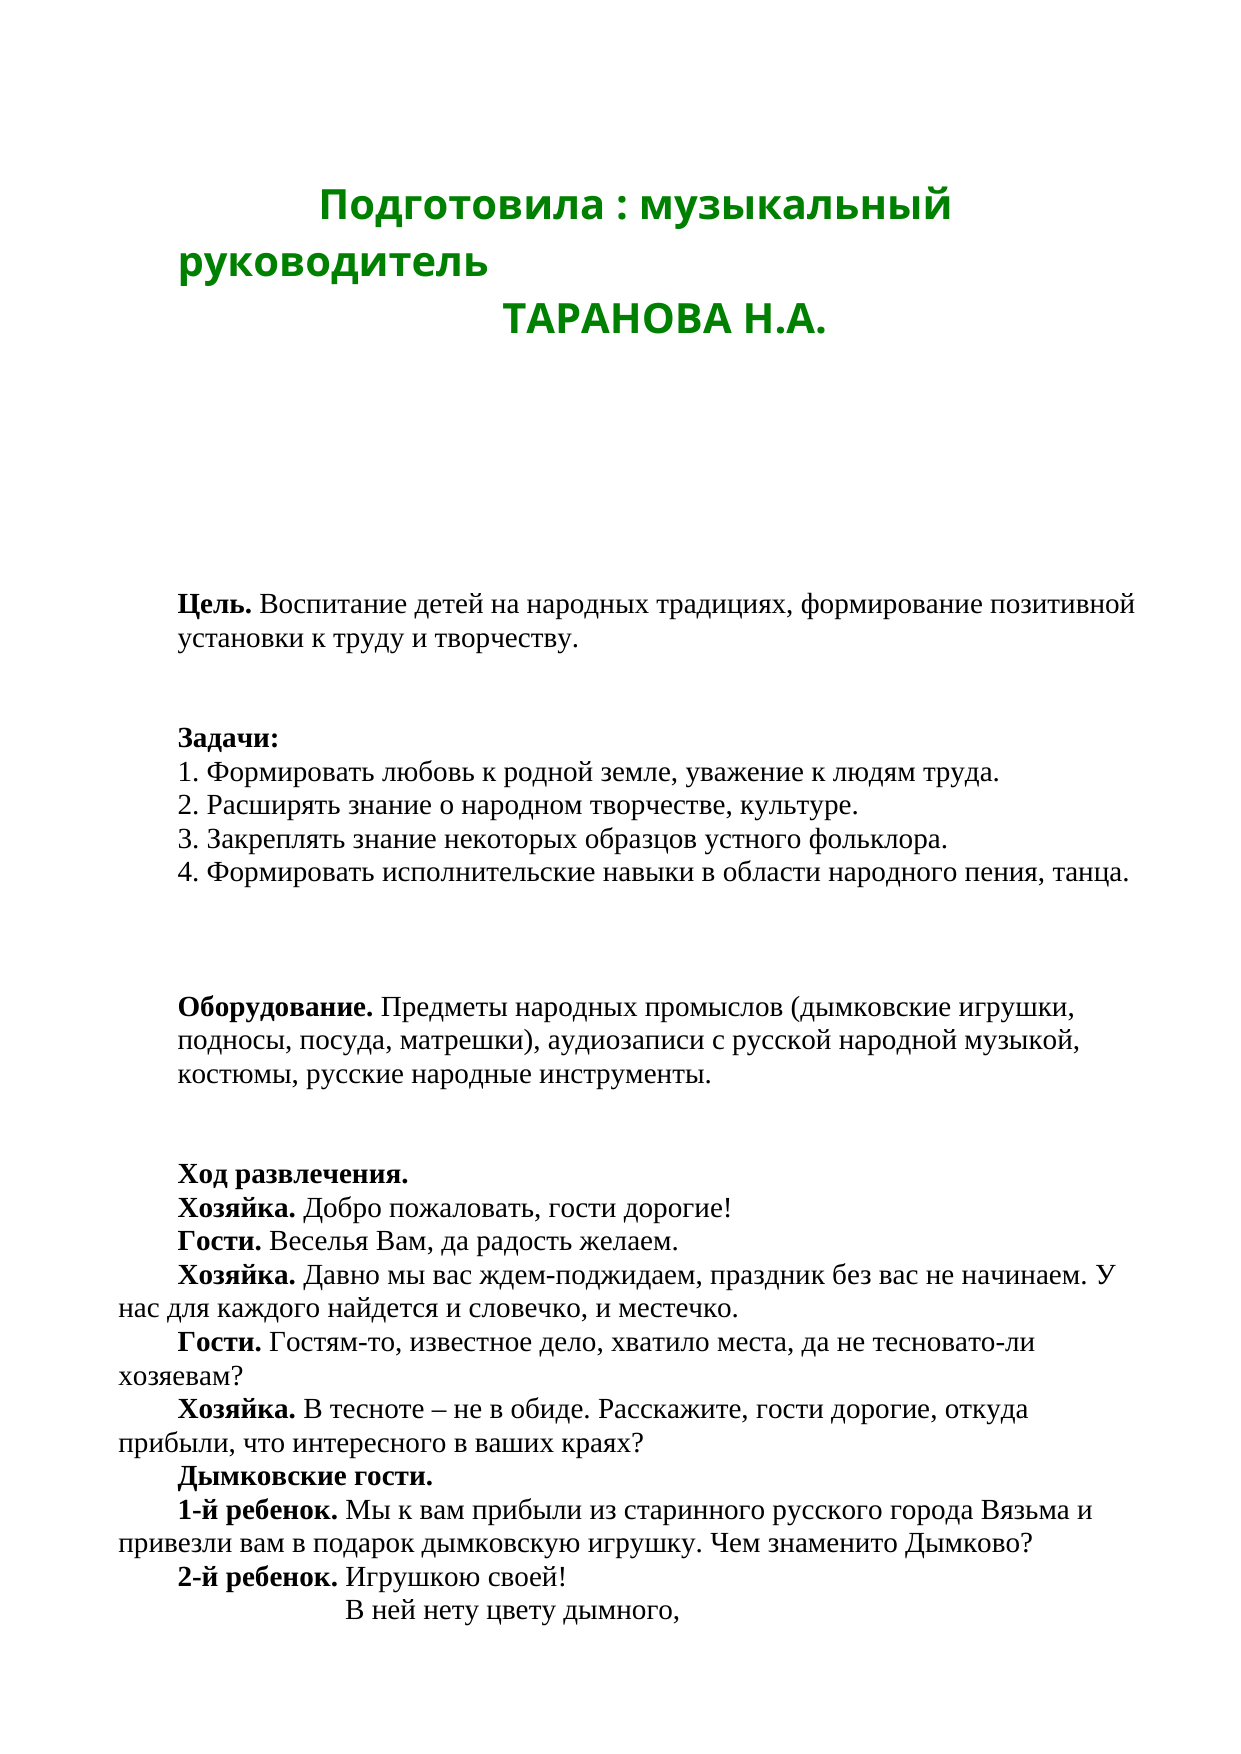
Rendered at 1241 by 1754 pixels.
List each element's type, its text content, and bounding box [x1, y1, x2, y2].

text 4. Формировать исполнительские навыки в области народного пения, танца. [177, 854, 1152, 888]
text 1-й ребенок. Мы к вам прибыли из старинного русского города Вязьма и привезли вам в подарок дымковскую игрушку. Чем знаменито Дымково? [118, 1492, 1152, 1559]
text ТАРАНОВА Н.А. [177, 288, 1152, 345]
text Хозяйка. В тесноте – не в обиде. Расскажите, гости дорогие, откуда прибыли, что интересного в ваших краях? [118, 1391, 1152, 1458]
text Хозяйка. Давно мы вас ждем-поджидаем, праздник без вас не начинаем. У нас для каждого найдется и словечко, и местечко. [118, 1257, 1152, 1324]
text 2-й ребенок. Игрушкою своей! [118, 1559, 1152, 1592]
text Задачи: [177, 720, 1152, 754]
text Ход развлечения. [177, 1156, 1152, 1190]
text Подготовила : музыкальный руководитель [177, 175, 1152, 288]
text 1. Формировать любовь к родной земле, уважение к людям труда. [177, 754, 1152, 787]
text Хозяйка. Добро пожаловать, гости дорогие! [177, 1190, 1152, 1223]
text Гости. Гостям-то, известное дело, хватило места, да не тесновато-ли хозяевам? [118, 1324, 1152, 1391]
text 2. Расширять знание о народном творчестве, культуре. [177, 787, 1152, 821]
text 3. Закреплять знание некоторых образцов устного фольклора. [177, 821, 1152, 854]
text Оборудование. Предметы народных промыслов (дымковские игрушки, подносы, посуда, матрешки), аудиозаписи с русской народной музыкой, костюмы, русские народные инструменты. [177, 989, 1152, 1089]
text Дымковские гости. [118, 1458, 1152, 1492]
text Гости. Веселья Вам, да радость желаем. [118, 1223, 1152, 1257]
text В ней нету цвету дымного, [118, 1592, 1152, 1626]
text Цель. Воспитание детей на народных традициях, формирование позитивной установки к труду и творчеству. [177, 586, 1152, 653]
